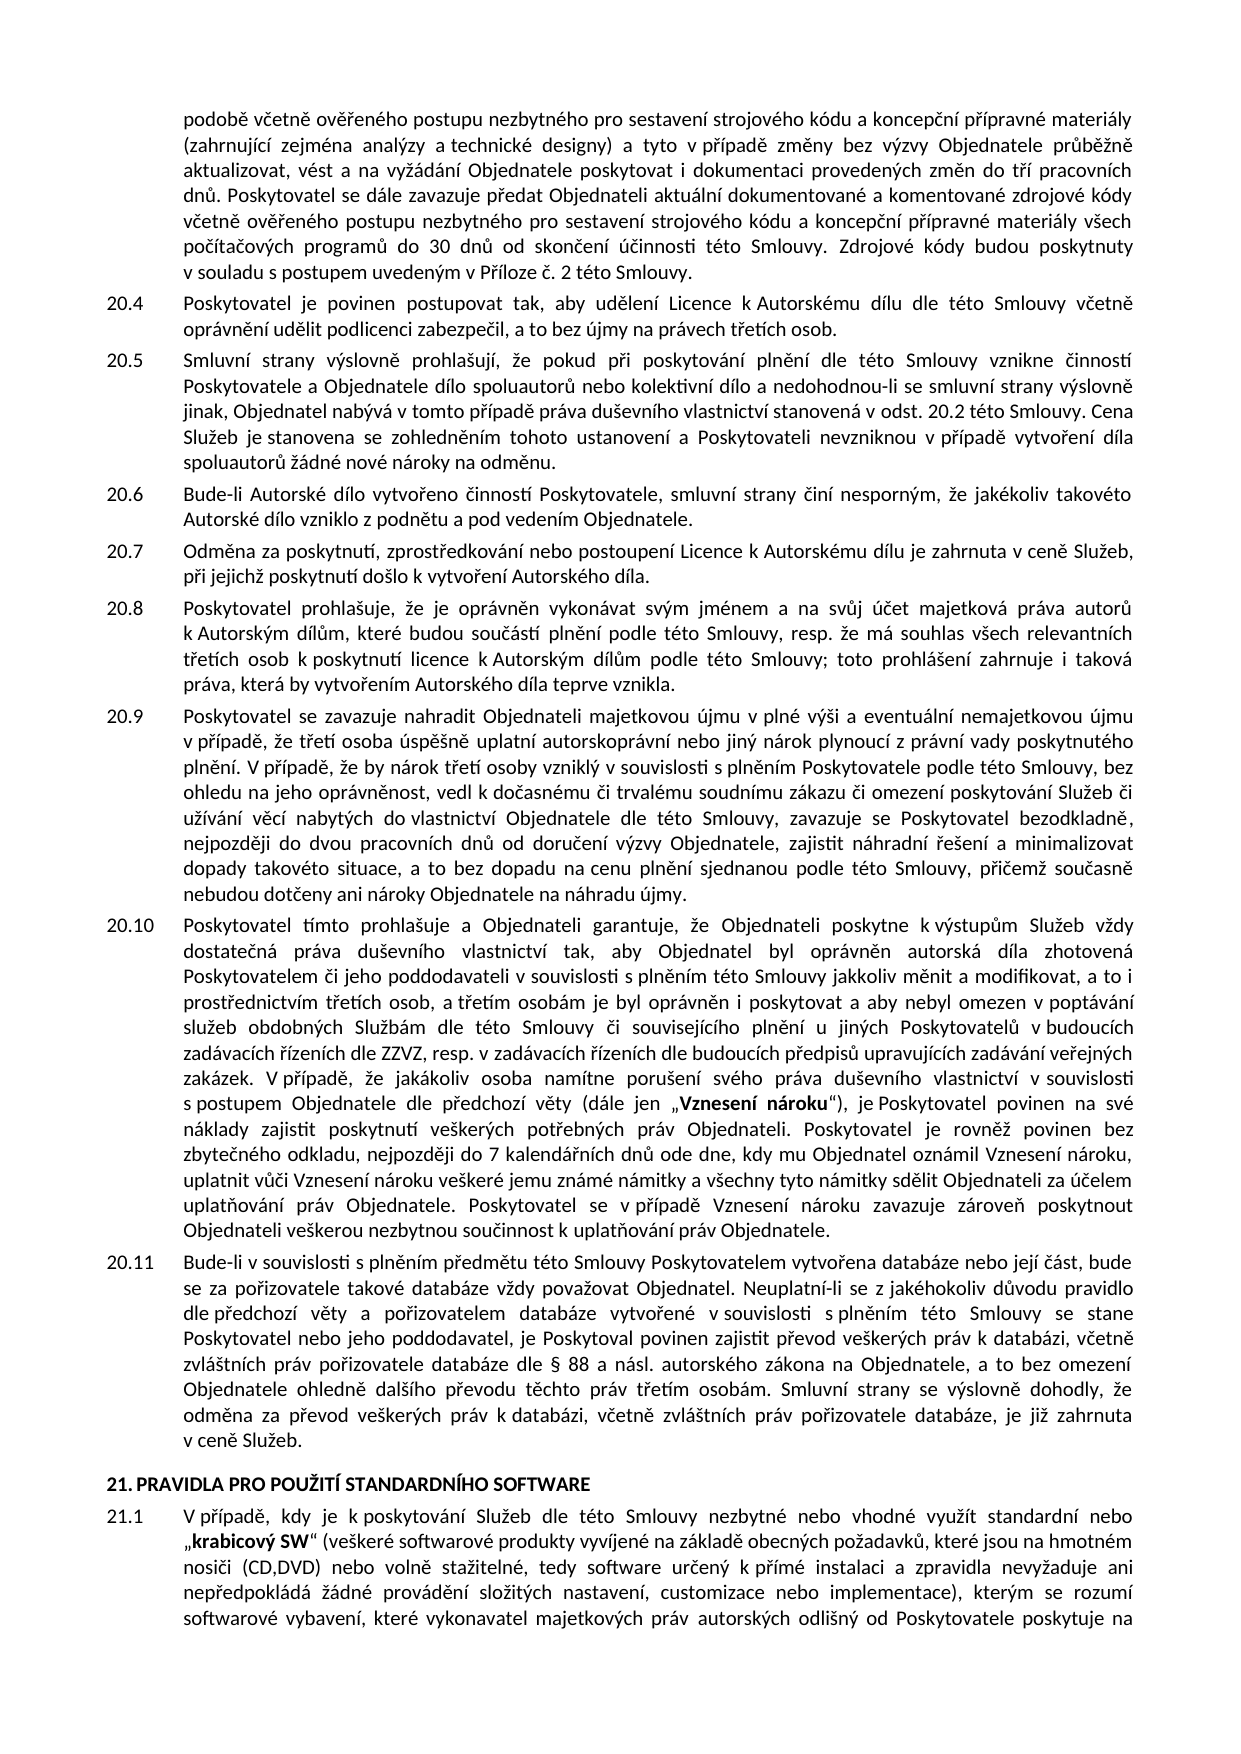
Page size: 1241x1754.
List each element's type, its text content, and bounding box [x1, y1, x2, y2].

text Bude-li Autorské dílo vytvořeno činností Poskytovatele, smluvní strany činí nesporným, že jakékoliv takovéto Autorské dílo vzniklo z podnětu a pod vedením Objednatele. [106, 481, 1134, 532]
text Smluvní strany výslovně prohlašují, že pokud při poskytování plnění dle této Smlouvy vznikne činností Poskytovatele a Objednatele dílo spoluautorů nebo kolektivní dílo a nedohodnou-li se smluvní strany výslovně jinak, Objednatel nabývá v tomto případě práva duševního vlastnictví stanovená v odst. 20.2 této Smlouvy. Cena Služeb je stanovena se zohledněním tohoto ustanovení a Poskytovateli nevzniknou v případě vytvoření díla spoluautorů žádné nové nároky na odměnu. [106, 348, 1134, 475]
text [106, 1503, 1134, 1630]
text PRAVIDLA PRO POUŽITÍ STANDARDNÍHO SOFTWARE [106, 1471, 1134, 1497]
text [106, 106, 1134, 284]
text Odměna za poskytnutí, zprostředkování nebo postoupení Licence k Autorskému dílu je zahrnuta v ceně Služeb, při jejichž poskytnutí došlo k vytvoření Autorského díla. [106, 538, 1134, 589]
text Poskytovatel prohlašuje, že je oprávněn vykonávat svým jménem a na svůj účet majetková práva autorů k Autorským dílům, které budou součástí plnění podle této Smlouvy, resp. že má souhlas všech relevantních třetích osob k poskytnutí licence k Autorským dílům podle této Smlouvy; toto prohlášení zahrnuje i taková práva, která by vytvořením Autorského díla teprve vznikla. [106, 595, 1134, 697]
text Poskytovatel je povinen postupovat tak, aby udělení Licence k Autorskému dílu dle této Smlouvy včetně oprávnění udělit podlicenci zabezpečil, a to bez újmy na právech třetích osob. [106, 291, 1134, 341]
text Poskytovatel se zavazuje nahradit Objednateli majetkovou újmu v plné výši a eventuální nemajetkovou újmu v případě, že třetí osoba úspěšně uplatní autorskoprávní nebo jiný nárok plynoucí z právní vady poskytnutého plnění. V případě, že by nárok třetí osoby vzniklý v souvislosti s plněním Poskytovatele podle této Smlouvy, bez ohledu na jeho oprávněnost, vedl k dočasnému či trvalému soudnímu zákazu či omezení poskytování Služeb či užívání věcí nabytých do vlastnictví Objednatele dle této Smlouvy, zavazuje se Poskytovatel bezodkladně, nejpozději do dvou pracovních dnů od doručení výzvy Objednatele, zajistit náhradní řešení a minimalizovat dopady takovéto situace, a to bez dopadu na cenu plnění sjednanou podle této Smlouvy, přičemž současně nebudou dotčeny ani nároky Objednatele na náhradu újmy. [106, 703, 1134, 906]
text Bude-li v souvislosti s plněním předmětu této Smlouvy Poskytovatelem vytvořena databáze nebo její část, bude se za pořizovatele takové databáze vždy považovat Objednatel. Neuplatní-li se z jakéhokoliv důvodu pravidlo dle předchozí věty a pořizovatelem databáze vytvořené v souvislosti s plněním této Smlouvy se stane Poskytovatel nebo jeho poddodavatel, je Poskytoval povinen zajistit převod veškerých práv k databázi, včetně zvláštních práv pořizovatele databáze dle § 88 a násl. autorského zákona na Objednatele, a to bez omezení Objednatele ohledně dalšího převodu těchto práv třetím osobám. Smluvní strany se výslovně dohodly, že odměna za převod veškerých práv k databázi, včetně zvláštních práv pořizovatele databáze, je již zahrnuta v ceně Služeb. [106, 1249, 1134, 1453]
text Poskytovatel tímto prohlašuje a Objednateli garantuje, že Objednateli poskytne k výstupům Služeb vždy dostatečná práva duševního vlastnictví tak, aby Objednatel byl oprávněn autorská díla zhotovená Poskytovatelem či jeho poddodavateli v souvislosti s plněním této Smlouvy jakkoliv měnit a modifikovat, a to i prostřednictvím třetích osob, a třetím osobám je byl oprávněn i poskytovat a aby nebyl omezen v poptávání služeb obdobných Službám dle této Smlouvy či souvisejícího plnění u jiných Poskytovatelů v budoucích zadávacích řízeních dle ZZVZ, resp. v zadávacích řízeních dle budoucích předpisů upravujících zadávání veřejných zakázek. V případě, že jakákoliv osoba namítne porušení svého práva duševního vlastnictví v souvislosti s postupem Objednatele dle předchozí věty (dále jen „Vznesení nároku“), je Poskytovatel povinen na své náklady zajistit poskytnutí veškerých potřebných práv Objednateli. Poskytovatel je rovněž povinen bez zbytečného odkladu, nejpozději do 7 kalendářních dnů ode dne, kdy mu Objednatel oznámil Vznesení nároku, uplatnit vůči Vznesení nároku veškeré jemu známé námitky a všechny tyto námitky sdělit Objednateli za účelem uplatňování práv Objednatele. Poskytovatel se v případě Vznesení nároku zavazuje zároveň poskytnout Objednateli veškerou nezbytnou součinnost k uplatňování práv Objednatele. [106, 913, 1134, 1243]
